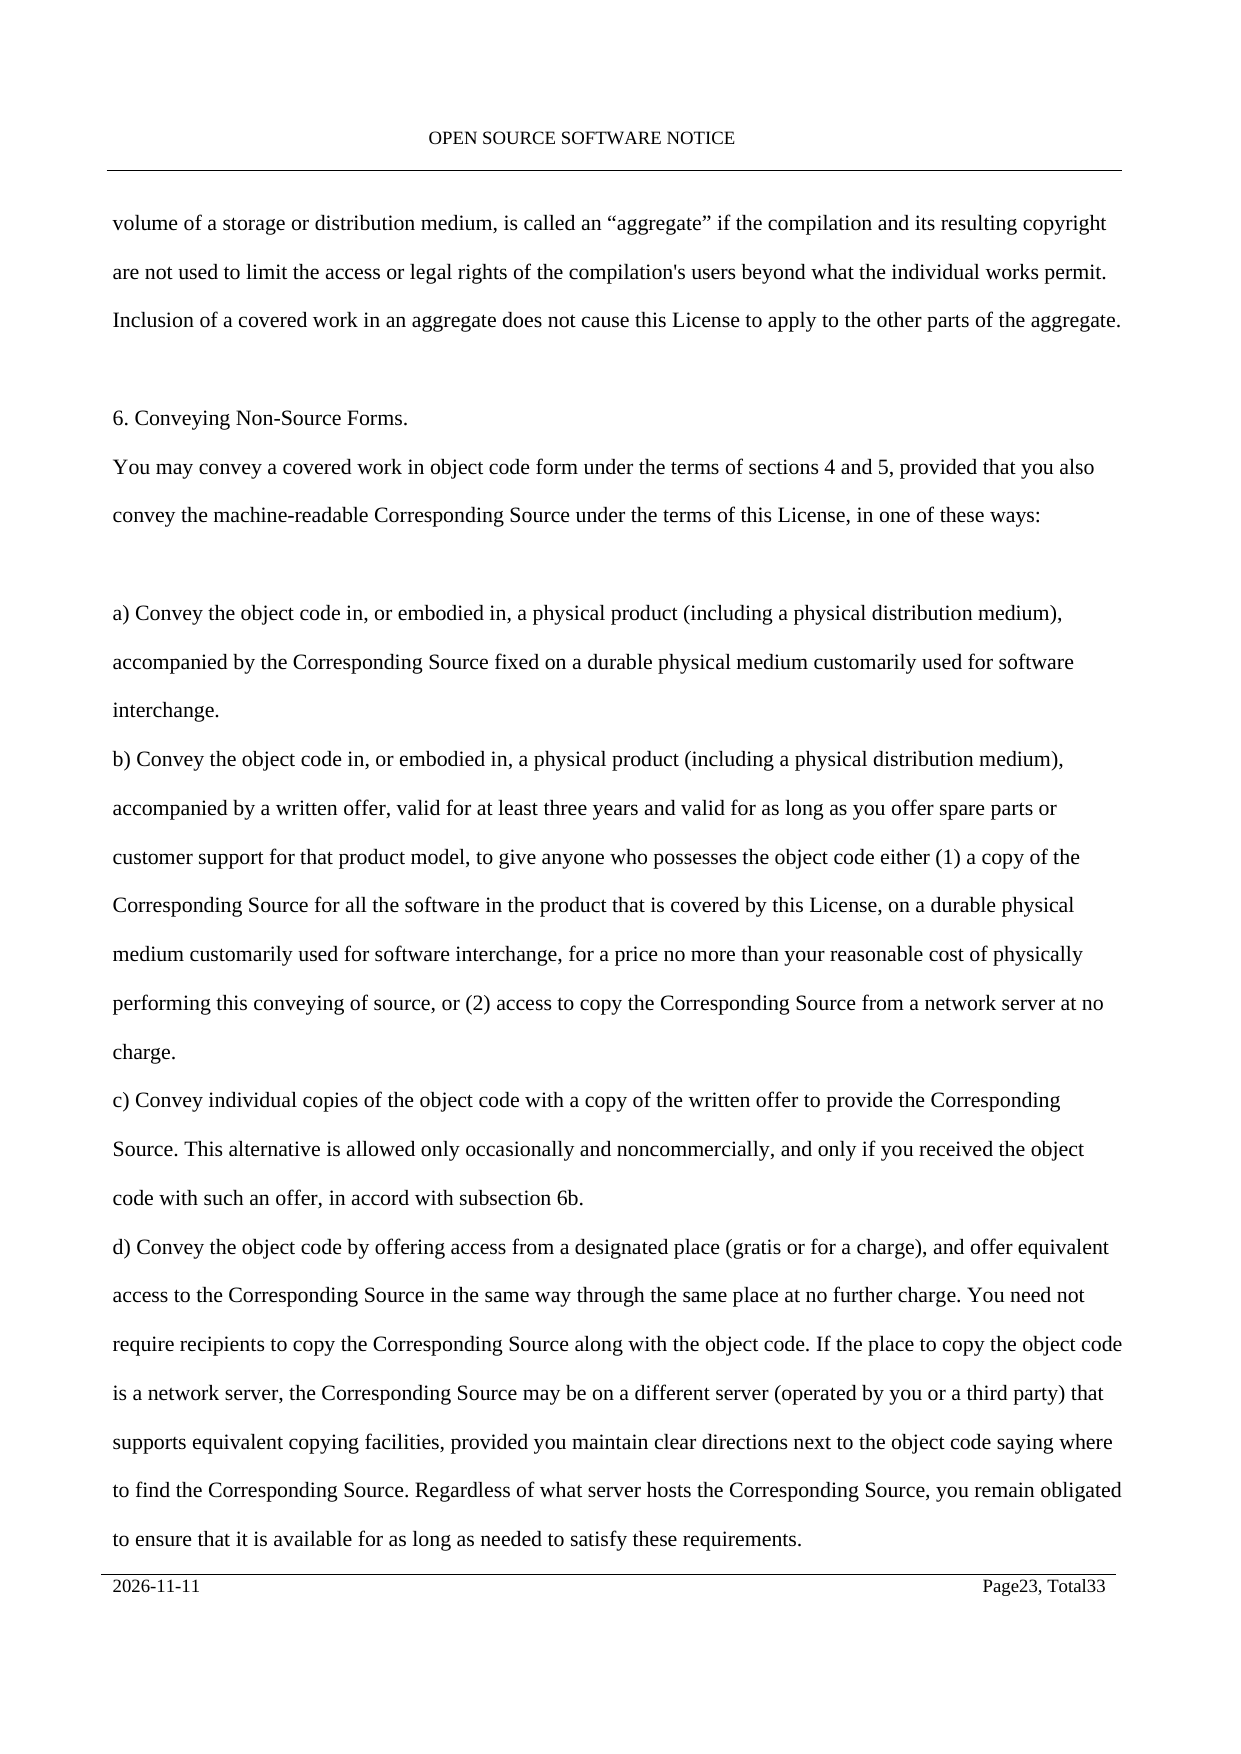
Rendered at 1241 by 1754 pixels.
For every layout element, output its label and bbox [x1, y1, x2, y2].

text [112, 206, 1128, 1555]
